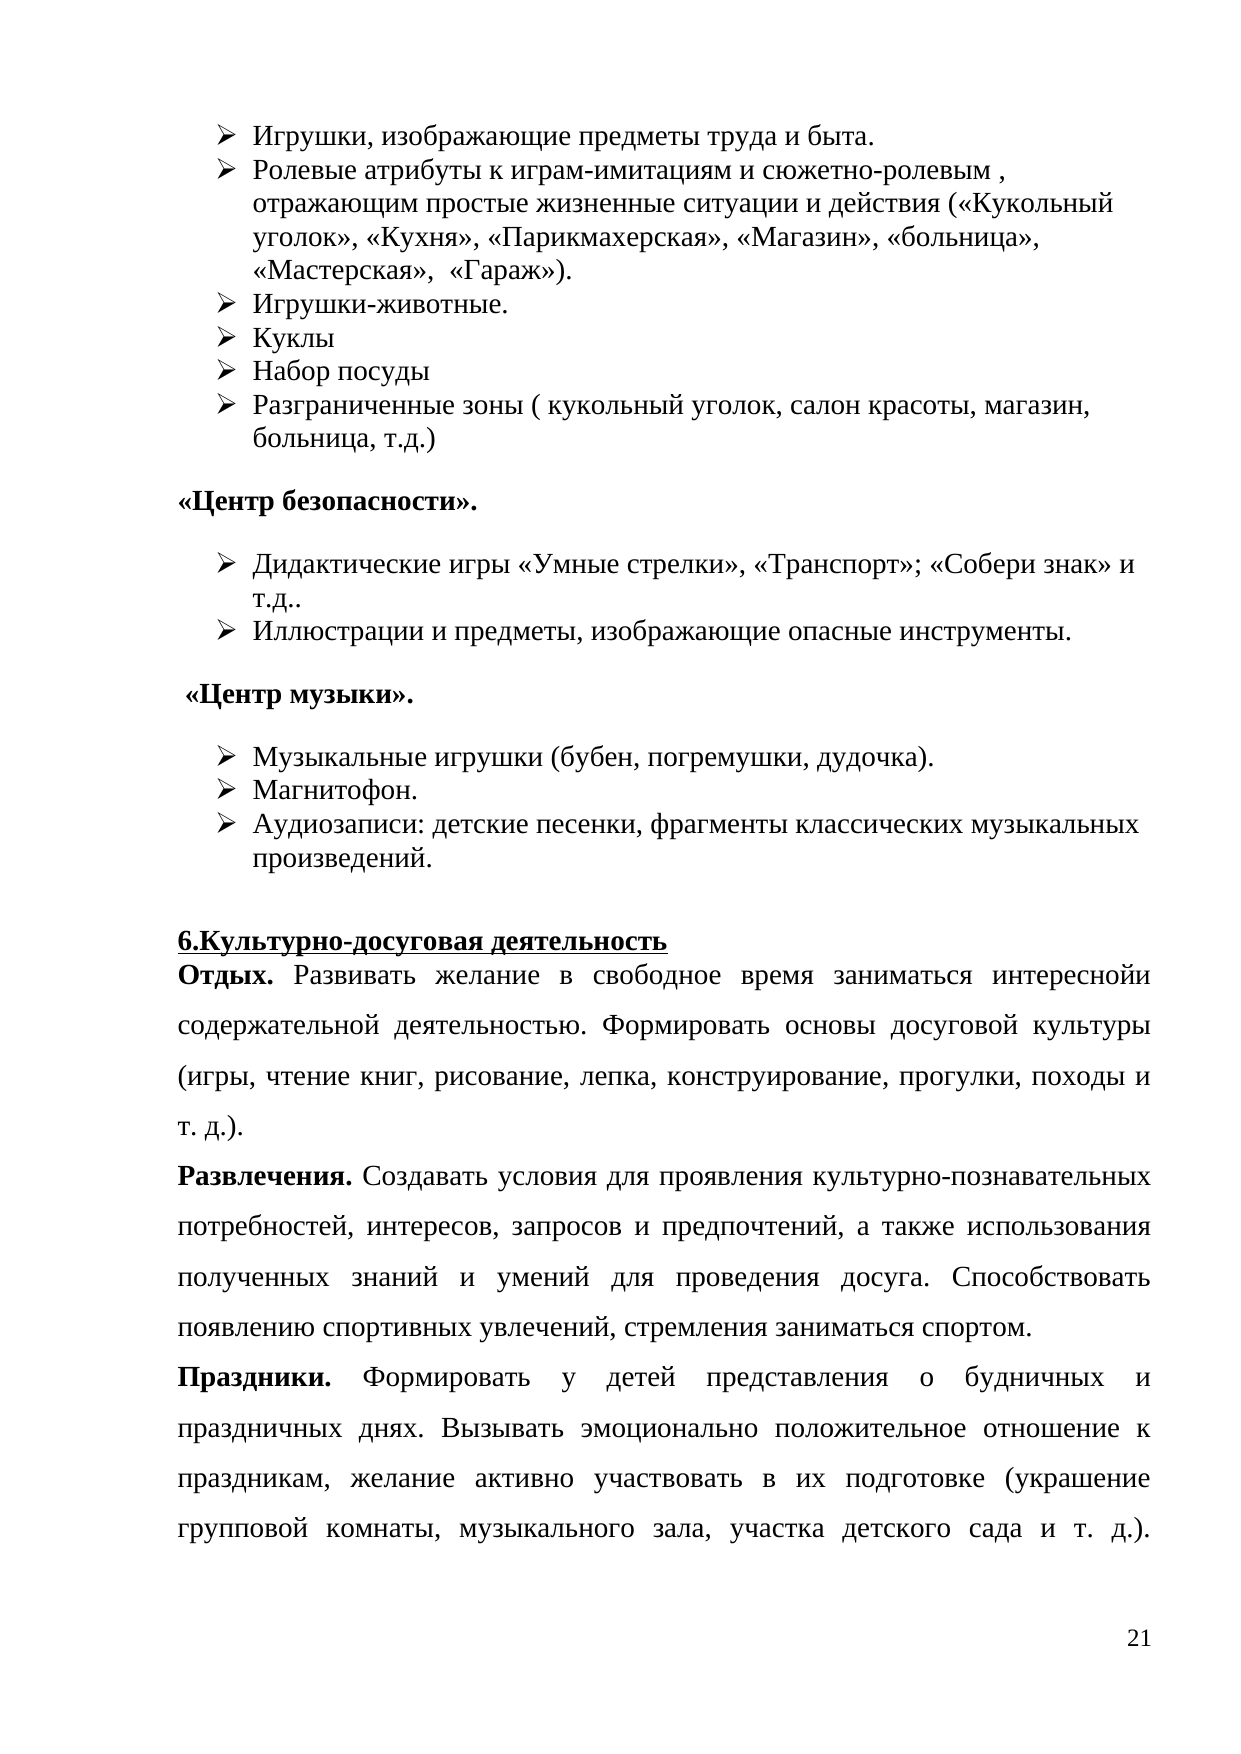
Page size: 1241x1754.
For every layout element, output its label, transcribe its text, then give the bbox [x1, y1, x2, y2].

text Развлечения. Создавать условия для проявления культурно-познавательных потребностей, интересов, запросов и предпочтений, а также использования полученных знаний и умений для проведения досуга. Способствовать появлению спортивных увлечений, стремления заниматься спортом. [177, 1158, 1152, 1343]
list Разграниченные зоны ( кукольный уголок, салон красоты, магазин, больница, т.д.) [215, 387, 1152, 454]
list Аудиозаписи: детские песенки, фрагменты классических музыкальных произведений. [215, 806, 1152, 873]
text «Центр музыки». [177, 676, 1152, 709]
list Дидактические игры «Умные стрелки», «Транспорт»; «Собери знак» и т.д.. [215, 546, 1152, 613]
list Куклы [215, 320, 1152, 353]
text Отдых. Развивать желание в свободное время заниматься интереснойи содержательной деятельностью. Формировать основы досуговой культуры (игры, чтение книг, рисование, лепка, конструирование, прогулки, походы и т. д.). [177, 957, 1152, 1141]
list Игрушки, изображающие предметы труда и быта. [215, 118, 1152, 152]
text «Центр безопасности». [177, 483, 1152, 517]
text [177, 1359, 1152, 1544]
list Иллюстрации и предметы, изображающие опасные инструменты. [215, 613, 1152, 647]
list Набор посуды [215, 353, 1152, 387]
list Игрушки-животные. [215, 286, 1152, 320]
list Ролевые атрибуты к играм-имитациям и сюжетно-ролевым , отражающим простые жизненные ситуации и действия («Кукольный уголок», «Кухня», «Парикмахерская», «Магазин», «больница», «Мастерская», «Гараж»). [215, 152, 1152, 286]
list Магнитофон. [215, 772, 1152, 806]
list Музыкальные игрушки (бубен, погремушки, дудочка). [215, 739, 1152, 772]
text 6.Культурно-досуговая деятельность [177, 923, 1137, 957]
